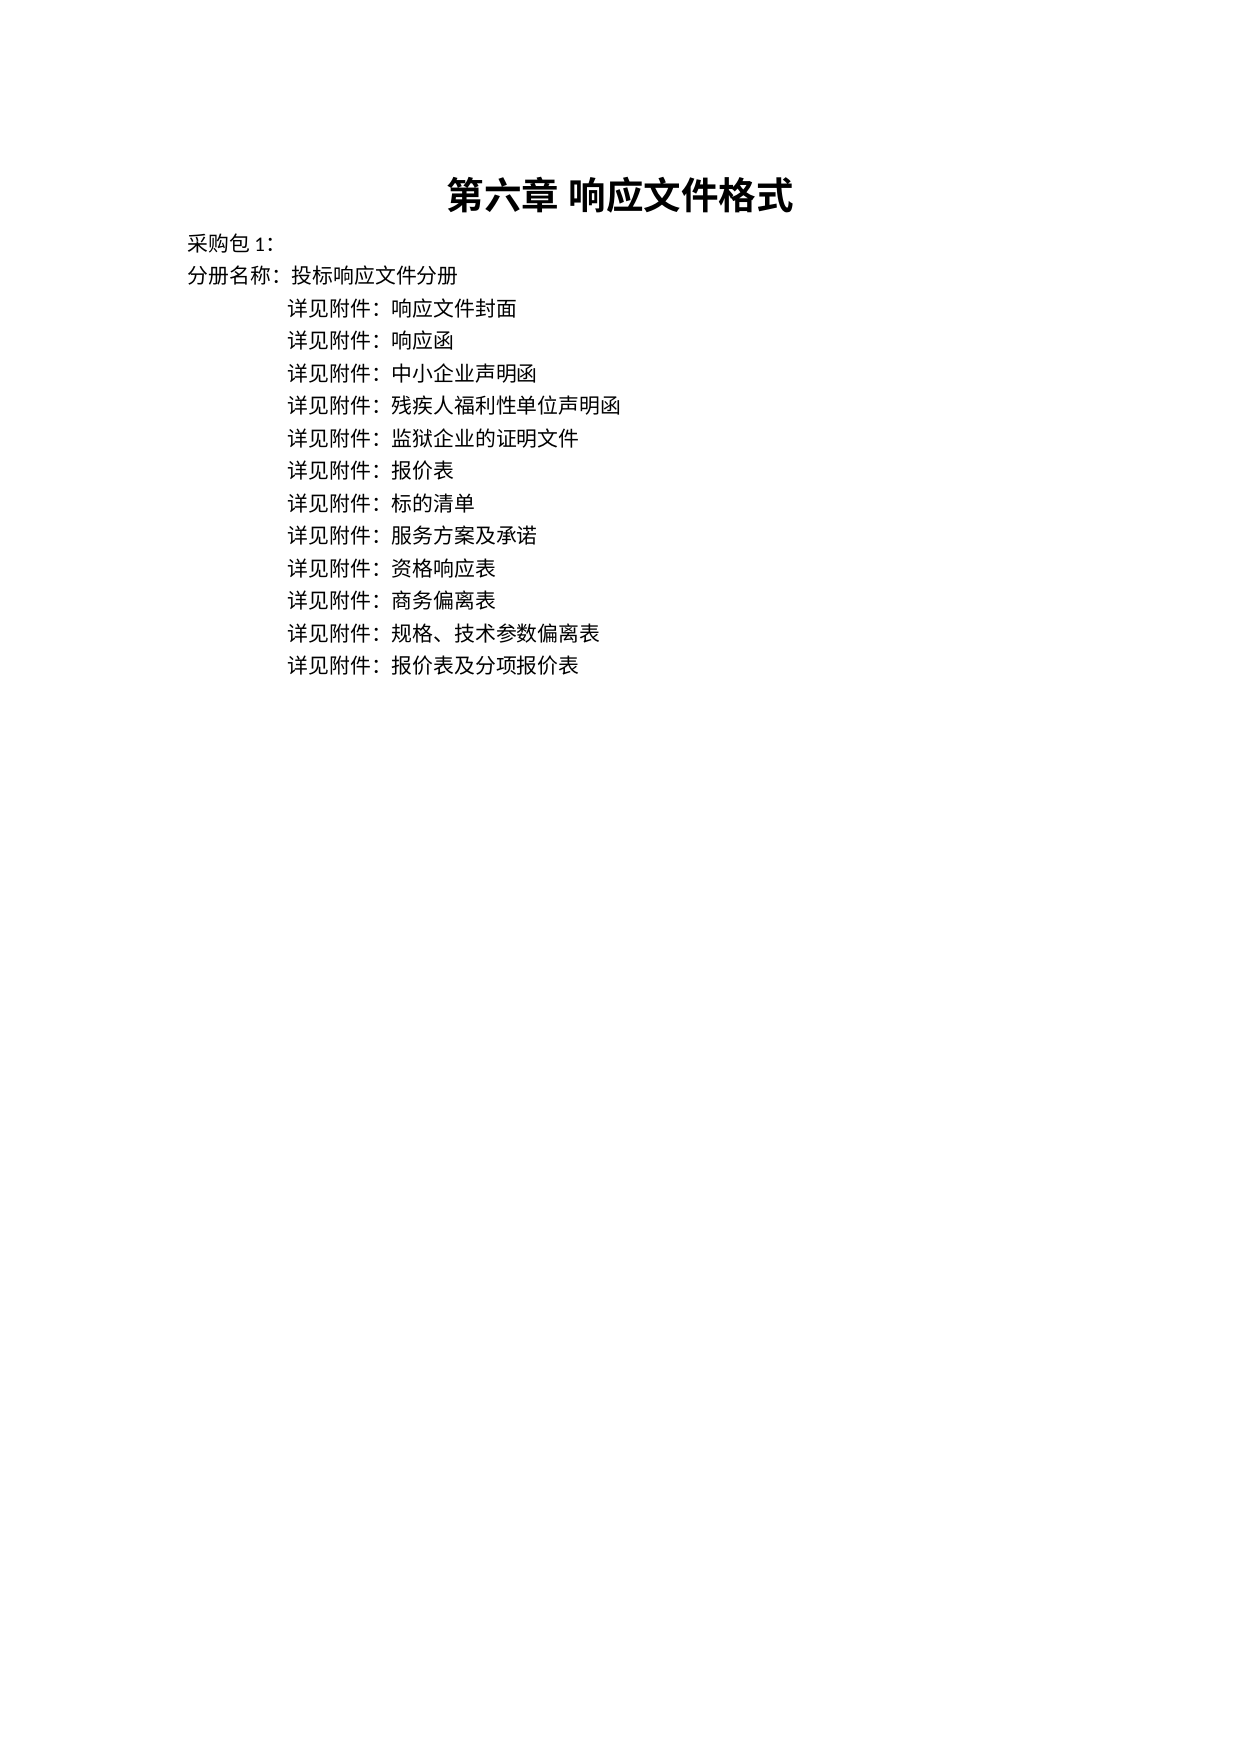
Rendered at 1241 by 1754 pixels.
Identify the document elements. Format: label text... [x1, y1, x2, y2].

text 采购包1： [187, 227, 1053, 259]
text 详见附件：商务偏离表 [187, 584, 1053, 617]
text 详见附件：监狱企业的证明文件 [187, 422, 1053, 454]
text 详见附件：中小企业声明函 [187, 357, 1053, 389]
text 第六章 响应文件格式 [187, 162, 1053, 227]
text 详见附件：报价表及分项报价表 [187, 649, 1053, 682]
text 详见附件：标的清单 [187, 487, 1053, 519]
text 详见附件：服务方案及承诺 [187, 519, 1053, 552]
text 详见附件：报价表 [187, 454, 1053, 487]
text 详见附件：残疾人福利性单位声明函 [187, 389, 1053, 422]
text 详见附件：响应函 [187, 324, 1053, 357]
text 详见附件：资格响应表 [187, 552, 1053, 584]
text 详见附件：规格、技术参数偏离表 [187, 617, 1053, 649]
text 详见附件：响应文件封面 [187, 292, 1053, 324]
text 分册名称：投标响应文件分册 [187, 259, 1053, 292]
